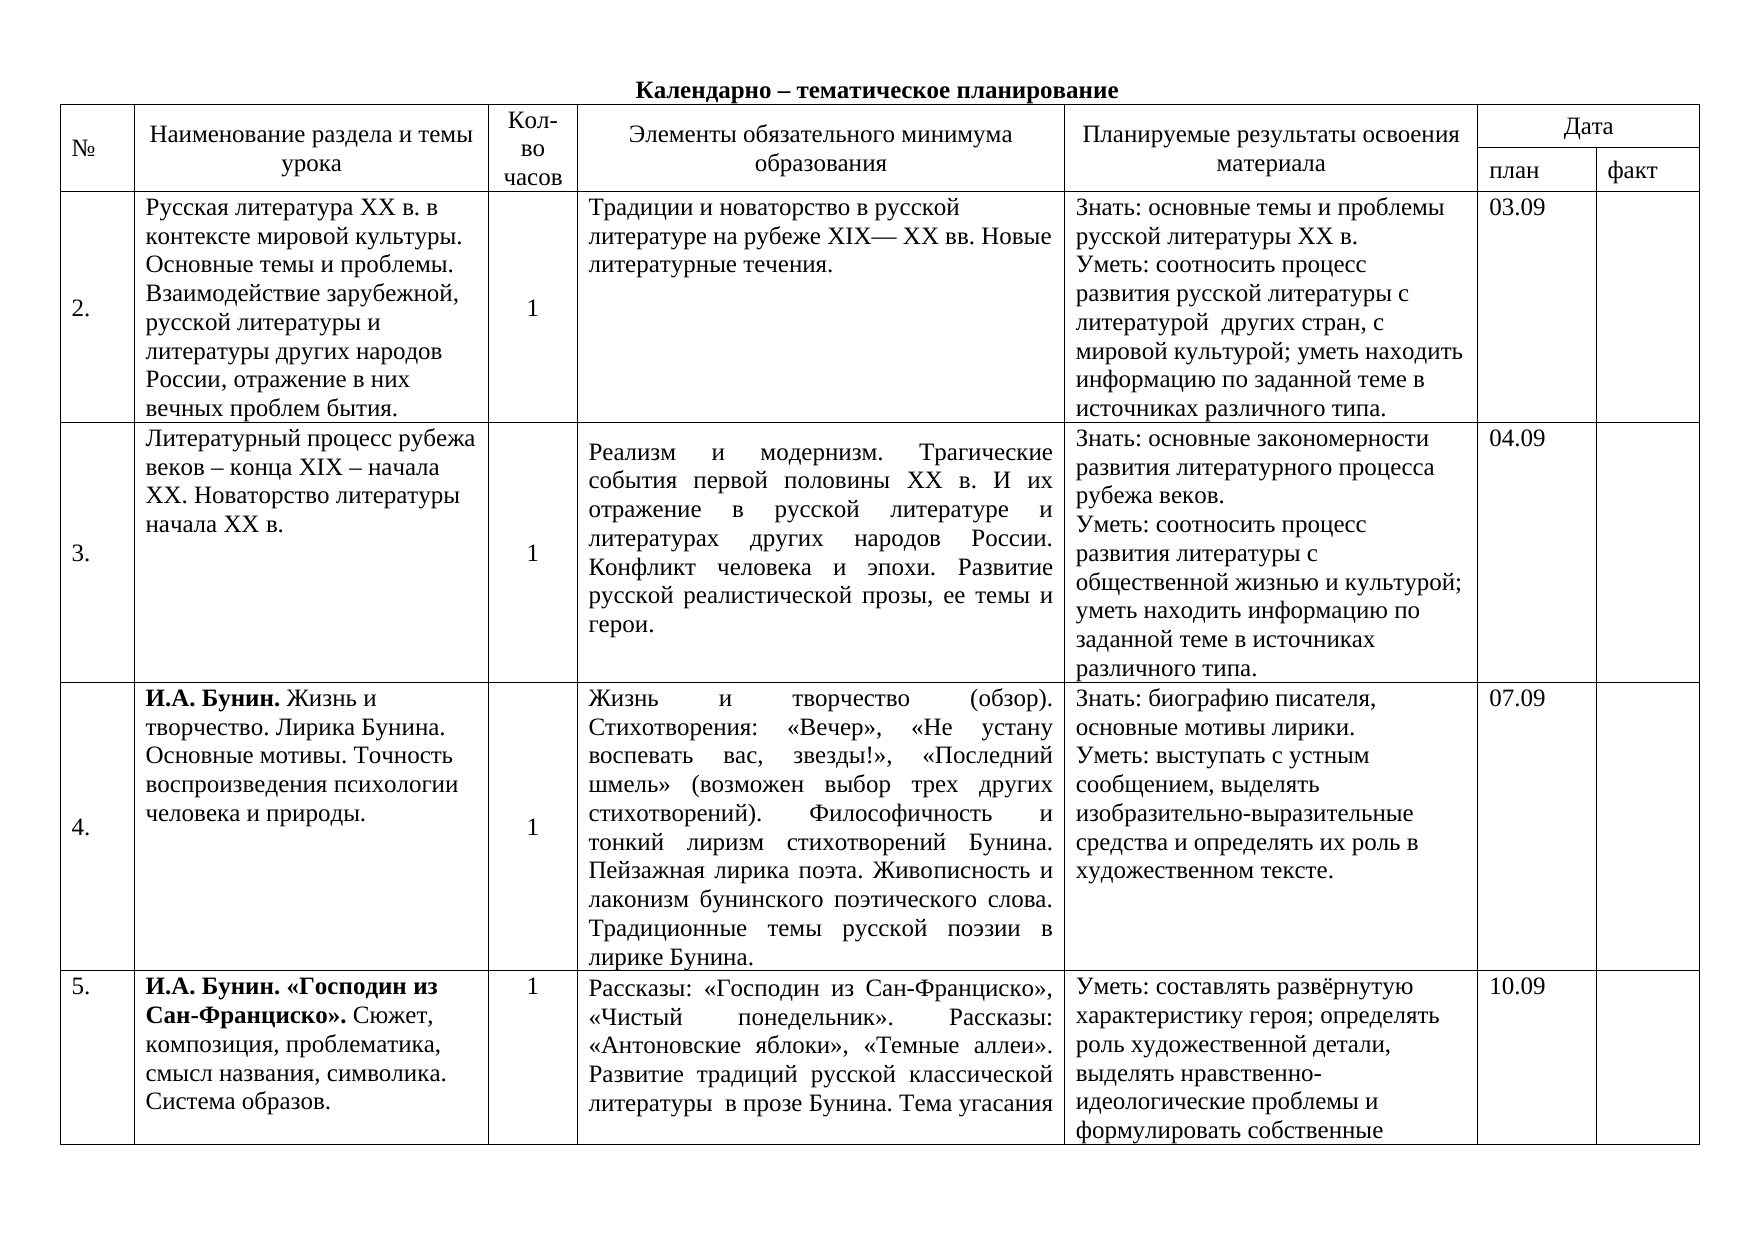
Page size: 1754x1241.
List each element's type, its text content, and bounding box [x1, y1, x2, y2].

table_cell 04.09 [1478, 423, 1596, 682]
table_header Планируемые результаты освоения материала [1065, 105, 1477, 191]
table_cell [1597, 683, 1699, 970]
table_cell 1 [489, 423, 577, 682]
table_cell [1597, 971, 1699, 1144]
table_cell 1 [489, 971, 577, 1144]
table_cell [61, 971, 134, 1144]
table_cell 03.09 [1478, 192, 1596, 422]
table_cell 07.09 [1478, 683, 1596, 970]
table_cell [1597, 423, 1699, 682]
table_header Элементы обязательного минимума образования [578, 105, 1064, 191]
text Календарно – тематическое планирование [75, 75, 1679, 104]
table_cell [61, 683, 134, 970]
table_cell Реализм и модернизм. Трагические события первой половины XX в. И их отражение в русской литературе и литературах других народов России. Конфликт человека и эпохи. Развитие русской реалистической прозы, ее темы и герои. [578, 423, 1064, 682]
table_header № [61, 105, 134, 191]
table_cell [1597, 192, 1699, 422]
table_cell факт [1597, 148, 1699, 191]
table_cell [61, 423, 134, 682]
table_cell Знать: основные темы и проблемы русской литературы XX в. Уметь: соотносить процесс развития русской литературы с литературой других стран, с мировой культурой; уметь находить информацию по заданной теме в источниках различного типа. [1065, 192, 1477, 422]
table_cell Знать: биографию писателя, основные мотивы лирики. Уметь: выступать с устным сообщением, выделять изобразительно-выразительные средства и определять их роль в художественном тексте. [1065, 683, 1477, 970]
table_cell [578, 971, 1064, 1144]
table_header Кол-во часов [489, 105, 577, 191]
table_cell 1 [489, 683, 577, 970]
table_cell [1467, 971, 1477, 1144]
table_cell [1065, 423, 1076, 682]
table_cell план [1478, 148, 1596, 191]
table_cell Русская литература XX в. в контексте мировой культуры. Основные темы и проблемы. Взаимодействие зарубежной, русской литературы и литературы других народов России, отражение в них вечных проблем бытия. [135, 192, 488, 422]
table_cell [135, 971, 488, 1144]
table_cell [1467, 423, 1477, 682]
table_cell Традиции и новаторство в русской литературе на рубеже XIX— ХХ вв. Новые литературные течения. [578, 192, 1064, 422]
table_cell [61, 192, 134, 422]
table_cell И.А. Бунин. Жизнь и творчество. Лирика Бунина. Основные мотивы. Точность воспроизведения психологии человека и природы. [135, 683, 488, 970]
table_cell Литературный процесс рубежа веков – конца XIX – начала XX. Новаторство литературы начала XX в. [135, 423, 488, 682]
table_header Наименование раздела и темы урока [135, 105, 488, 191]
table_cell 10.09 [1478, 971, 1596, 1144]
table_header Дата [1478, 105, 1699, 147]
table_cell 1 [489, 192, 577, 422]
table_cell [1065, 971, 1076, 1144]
table_cell Жизнь и творчество (обзор). Стихотворения: «Вечер», «Не устану воспевать вас, звезды!», «Последний шмель» (возможен выбор трех других стихотворений). Философичность и тонкий лиризм стихотворений Бунина. Пейзажная лирика поэта. Живописность и лаконизм бунинского поэтического слова. Традиционные темы русской поэзии в лирике Бунина. [578, 683, 1064, 970]
